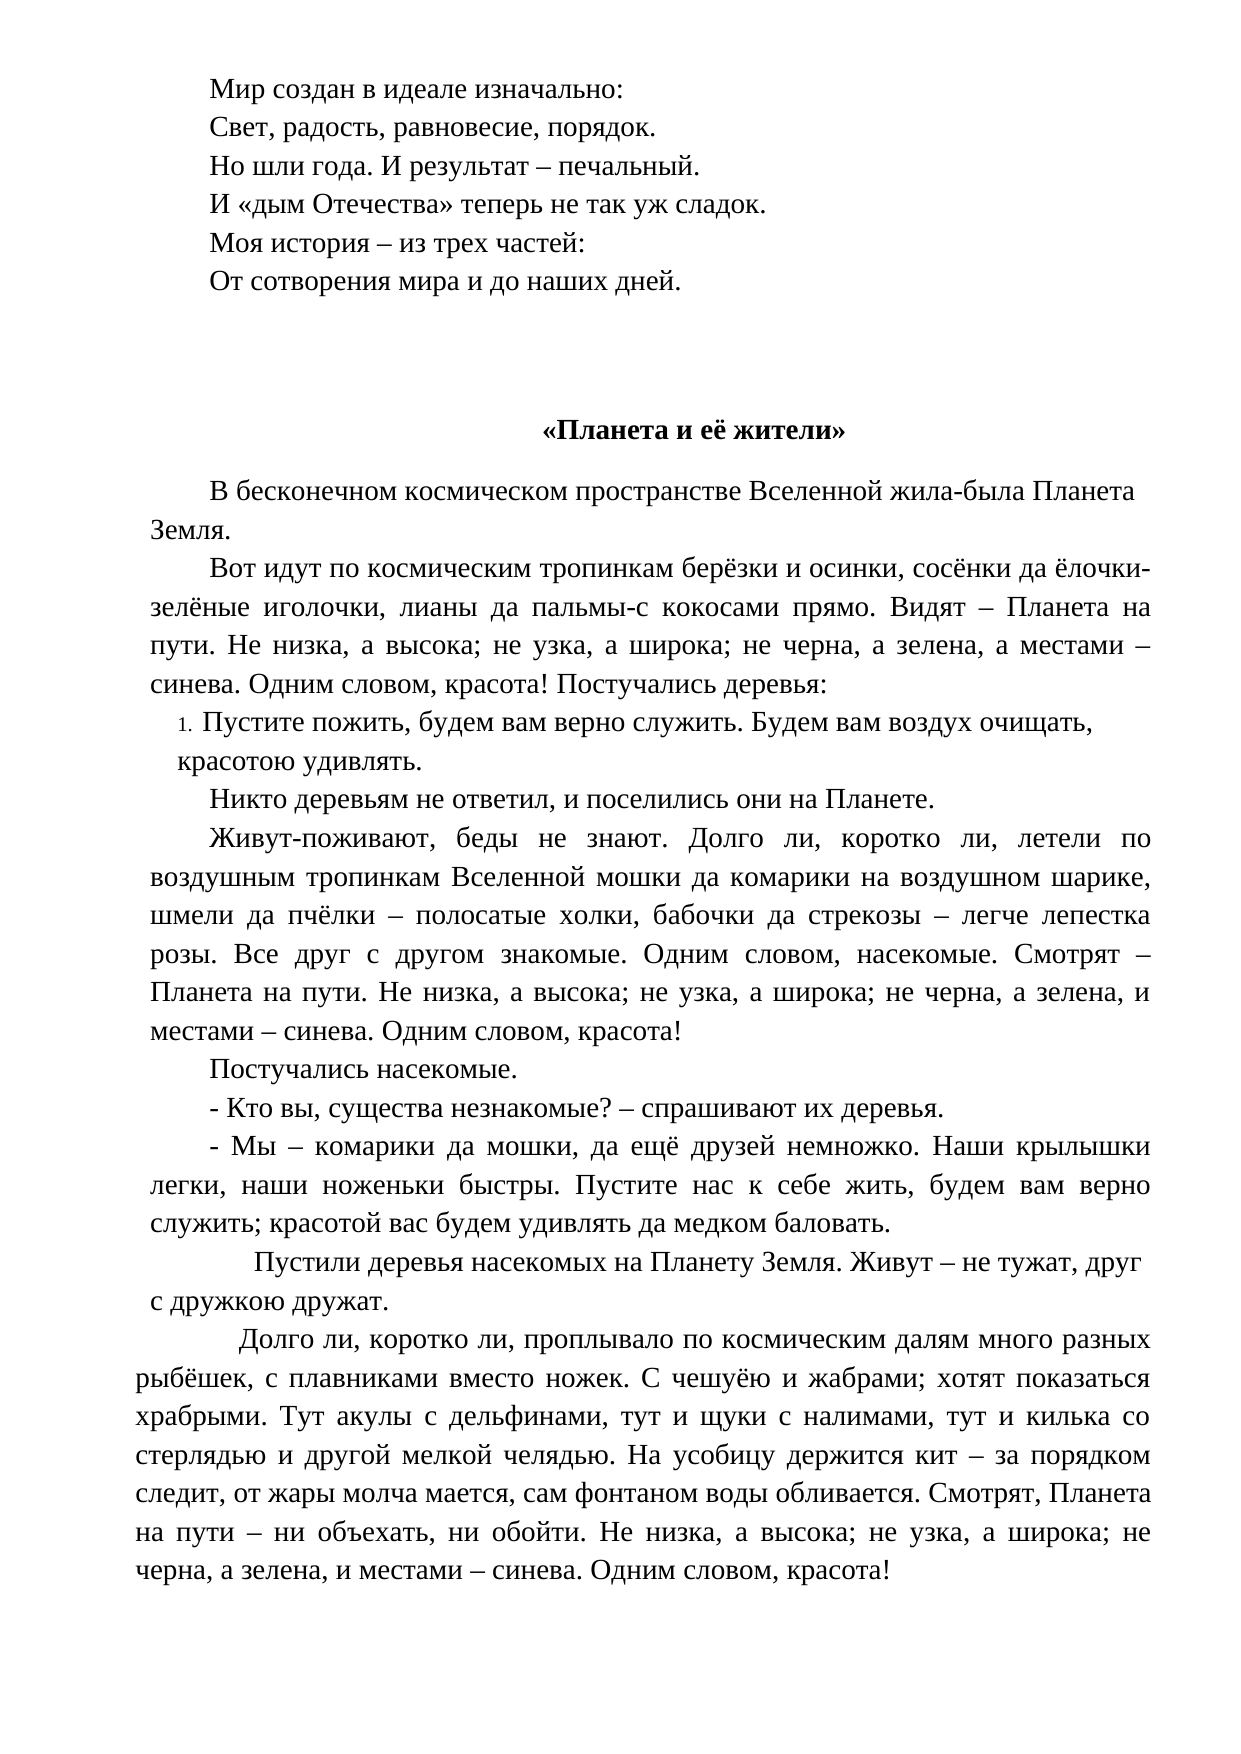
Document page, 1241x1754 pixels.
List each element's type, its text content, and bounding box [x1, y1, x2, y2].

text Моя история – из трех частей: [209, 225, 1152, 258]
text Вот идут по космическим тропинкам берёзки и осинки, сосёнки да ёлочки-зелёные иголочки, лианы да пальмы-с кокосами прямо. Видят – Планета на пути. Не низка, а высока; не узка, а широка; не черна, а зелена, а местами – синева. Одним словом, красота! Постучались деревья: [150, 550, 1152, 699]
text - Мы – комарики да мошки, да ещё друзей немножко. Наши крылышки легки, наши ноженьки быстры. Пустите нас к себе жить, будем вам верно служить; красотой вас будем удивлять да медком баловать. [150, 1128, 1152, 1239]
text Пустили деревья насекомых на Планету Земля. Живут – не тужат, друг с дружкою дружат. [150, 1244, 1152, 1316]
text Но шли года. И результат – печальный. [209, 148, 1152, 181]
text Свет, радость, равновесие, порядок. [209, 109, 1152, 143]
text От сотворения мира и до наших дней. [209, 263, 1152, 297]
text - Кто вы, существа незнакомые? – спрашивают их деревья. [150, 1090, 1152, 1123]
text «Планета и её жители» [165, 412, 1179, 446]
text Мир создан в идеале изначально: [209, 71, 1152, 104]
text Постучались насекомые. [150, 1051, 1152, 1085]
list Пустите пожить, будем вам верно служить. Будем вам воздух очищать, красотою удивлять. [177, 704, 1152, 777]
text В бесконечном космическом пространстве Вселенной жила-была Планета Земля. [150, 473, 1152, 545]
text Долго ли, коротко ли, проплывало по космическим далям много разных рыбёшек, с плавниками вместо ножек. С чешуёю и жабрами; хотят показаться храбрыми. Тут акулы с дельфинами, тут и щуки с налимами, тут и килька со стерлядью и другой мелкой челядью. На усобицу держится кит – за порядком следит, от жары молча мается, сам фонтаном воды обливается. Смотрят, Планета на пути – ни объехать, ни обойти. Не низка, а высока; не узка, а широка; не черна, а зелена, и местами – синева. Одним словом, красота! [135, 1321, 1152, 1586]
text Никто деревьям не ответил, и поселились они на Планете. [150, 782, 1152, 815]
text Живут-поживают, беды не знают. Долго ли, коротко ли, летели по воздушным тропинкам Вселенной мошки да комарики на воздушном шарике, шмели да пчёлки – полосатые холки, бабочки да стрекозы – легче лепестка розы. Все друг с другом знакомые. Одним словом, насекомые. Смотрят – Планета на пути. Не низка, а высока; не узка, а широка; не черна, а зелена, и местами – синева. Одним словом, красота! [150, 820, 1152, 1046]
text И «дым Отечества» теперь не так уж сладок. [209, 186, 1152, 220]
